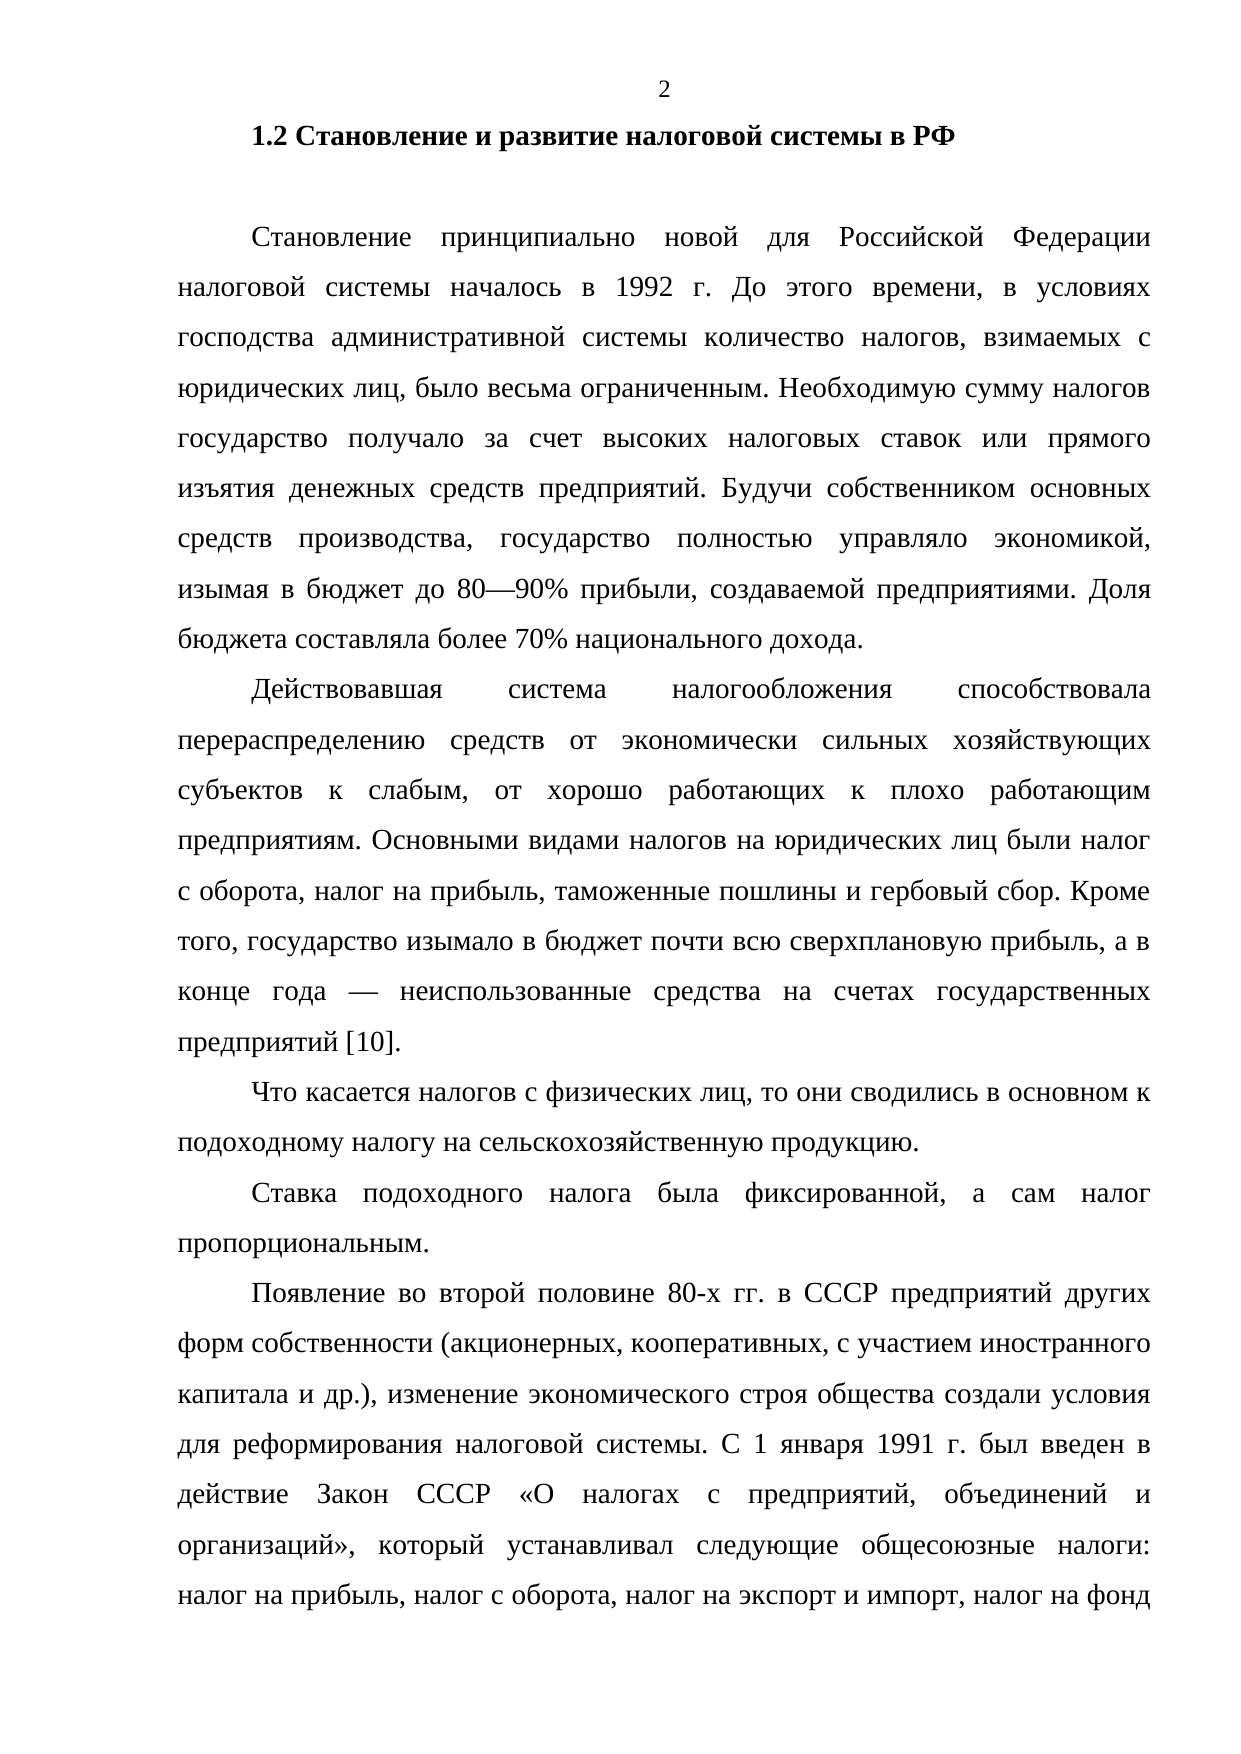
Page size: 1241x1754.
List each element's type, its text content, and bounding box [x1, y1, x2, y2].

text 1.2 Становление и развитие налоговой системы в РФ [177, 118, 1152, 152]
text Становление принципиально новой для Российской Федерации налоговой системы началось в . До этого времени, в условиях господства административной системы количество налогов, взимаемых с юридических лиц, было весьма ограниченным. Необходимую сумму налогов государство получало за счет высоких налоговых ставок или прямого изъятия денежных средств предприятий. Будучи собственником основных средств производства, государство полностью управляло экономикой, изымая в бюджет до 80—90% прибыли, создаваемой предприятиями. Доля бюджета составляла более 70% национального дохода. [177, 219, 1152, 655]
text Ставка подоходного налога была фиксированной, а сам налог пропорциональным. [177, 1175, 1152, 1258]
text Действовавшая система налогообложения способствовала перераспределению средств от экономически сильных хозяйствующих субъектов к слабым, от хорошо работающих к плохо работающим предприятиям. Основными видами налогов на юридических лиц были налог с оборота, налог на прибыль, таможенные пошлины и гербовый сбор. Кроме того, государство изымало в бюджет почти всю сверхплановую прибыль, а в конце года — неиспользованные средства на счетах государственных предприятий [10]. [177, 672, 1152, 1057]
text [177, 1275, 1152, 1611]
text Что касается налогов с физических лиц, то они сводились в основном к подоходному налогу на сельскохозяйственную продукцию. [177, 1074, 1152, 1158]
